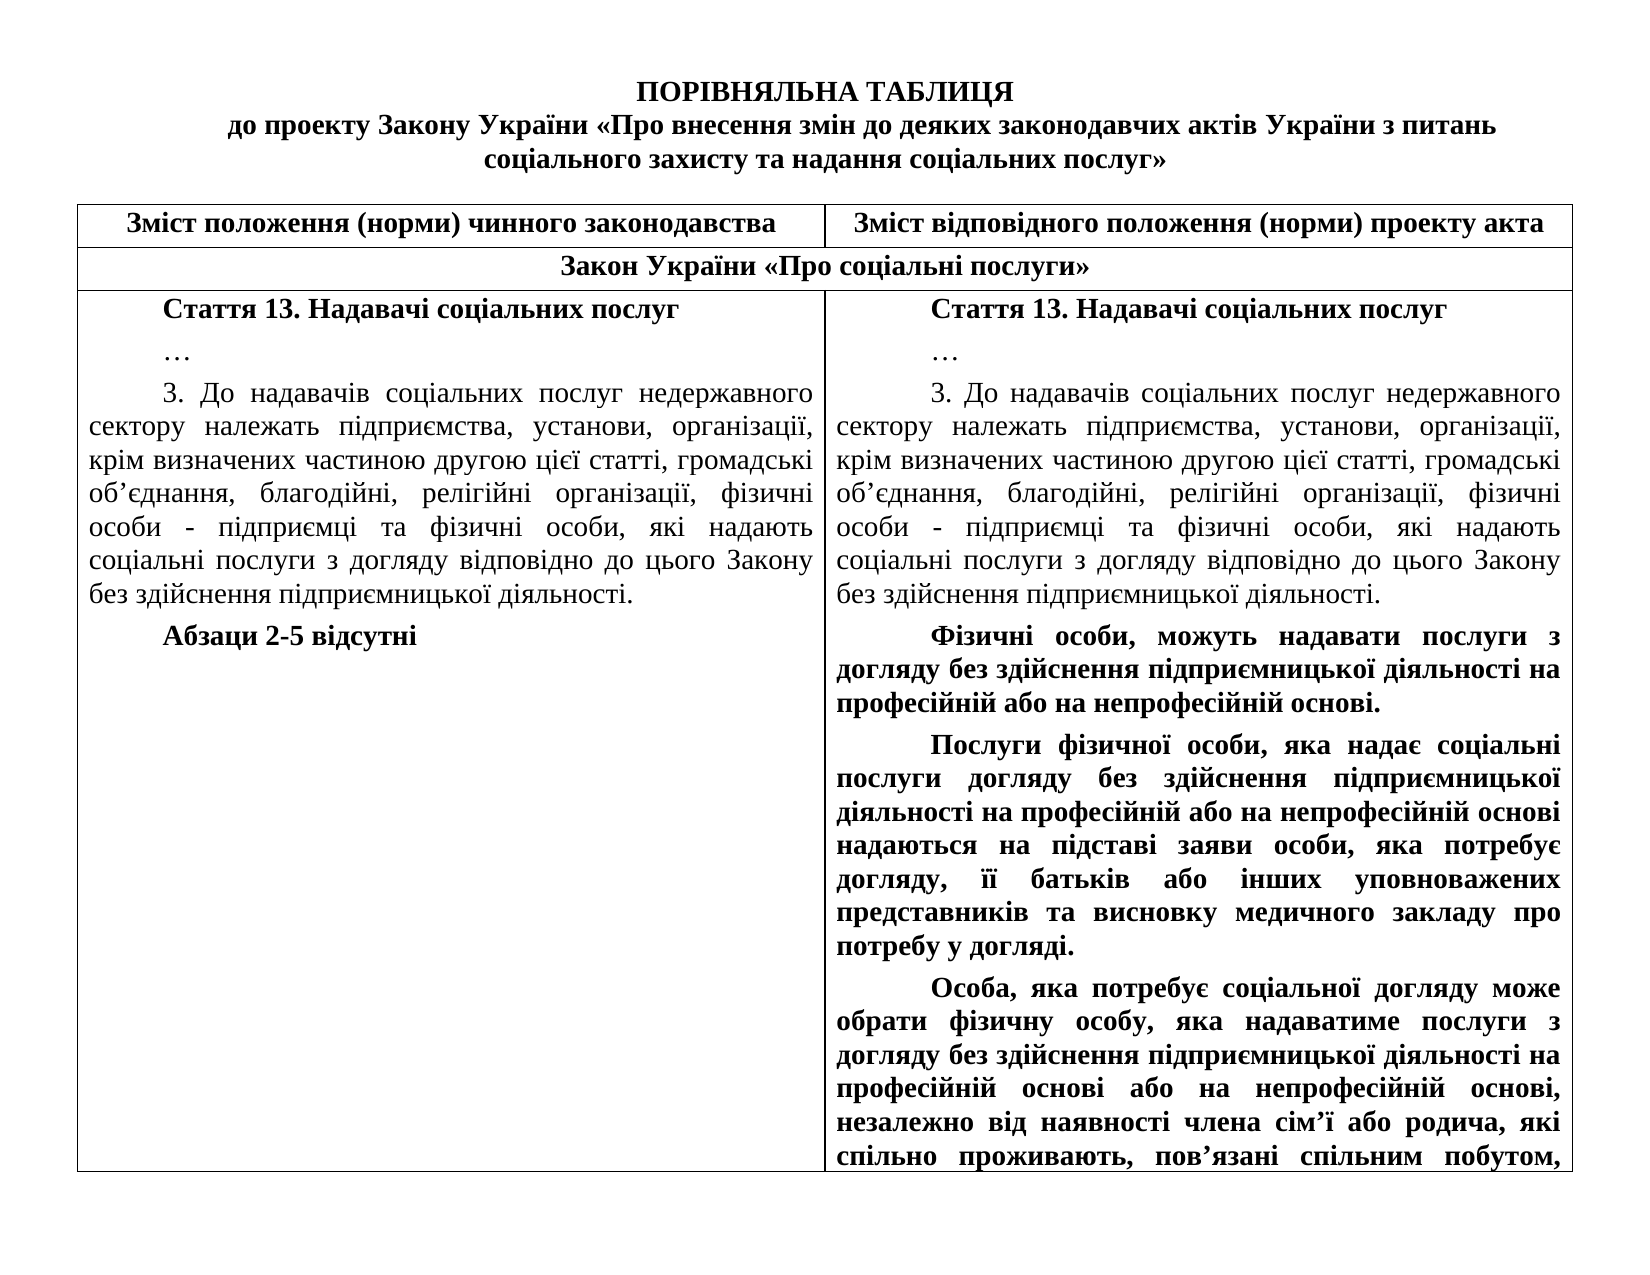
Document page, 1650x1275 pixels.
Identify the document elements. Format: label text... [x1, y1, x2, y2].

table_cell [826, 291, 1572, 1171]
text до проекту Закону України «Про внесення змін до деяких законодавчих актів України з питань соціального захисту та надання соціальних послуг» [89, 107, 1561, 174]
text ПОРІВНЯЛЬНА ТАБЛИЦЯ [89, 74, 1561, 107]
table_header Зміст положення (норми) чинного законодавства [78, 205, 824, 247]
table_header Зміст відповідного положення (норми) проекту акта [826, 205, 1572, 247]
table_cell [78, 291, 824, 1171]
table_cell Закон України «Про соціальні послуги» [78, 248, 1572, 290]
